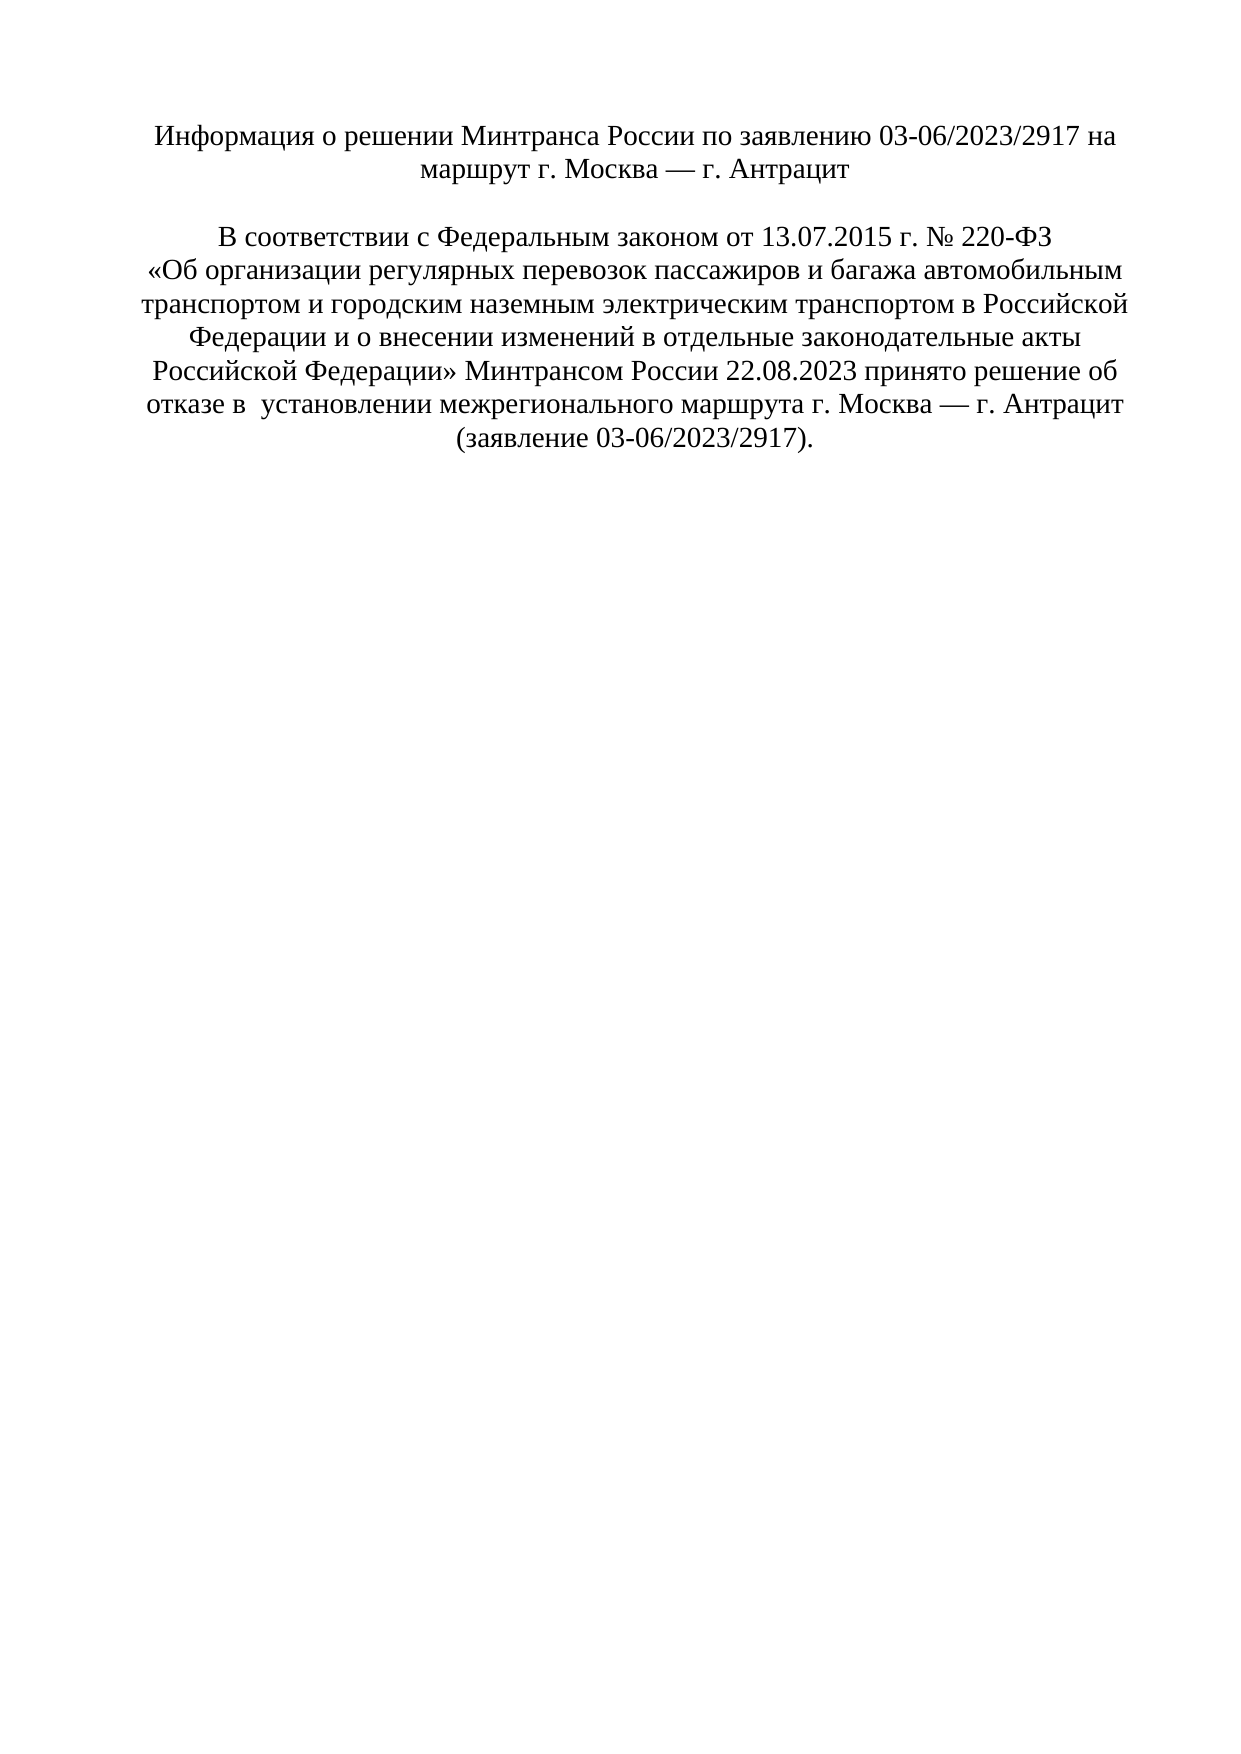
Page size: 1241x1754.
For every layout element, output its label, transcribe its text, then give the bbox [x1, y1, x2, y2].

text Информация о решении Минтранса России по заявлению 03-06/2023/2917 на маршрут г. Москва — г. Антрацит [118, 118, 1152, 185]
text В соответствии с Федеральным законом от 13.07.2015 г. № 220-ФЗ «Об организации регулярных перевозок пассажиров и багажа автомобильным транспортом и городским наземным электрическим транспортом в Российской Федерации и о внесении изменений в отдельные законодательные акты Российской Федерации» Минтрансом России 22.08.2023 принято решение об отказе в установлении межрегионального маршрута г. Москва — г. Антрацит (заявление 03-06/2023/2917). [118, 219, 1152, 453]
